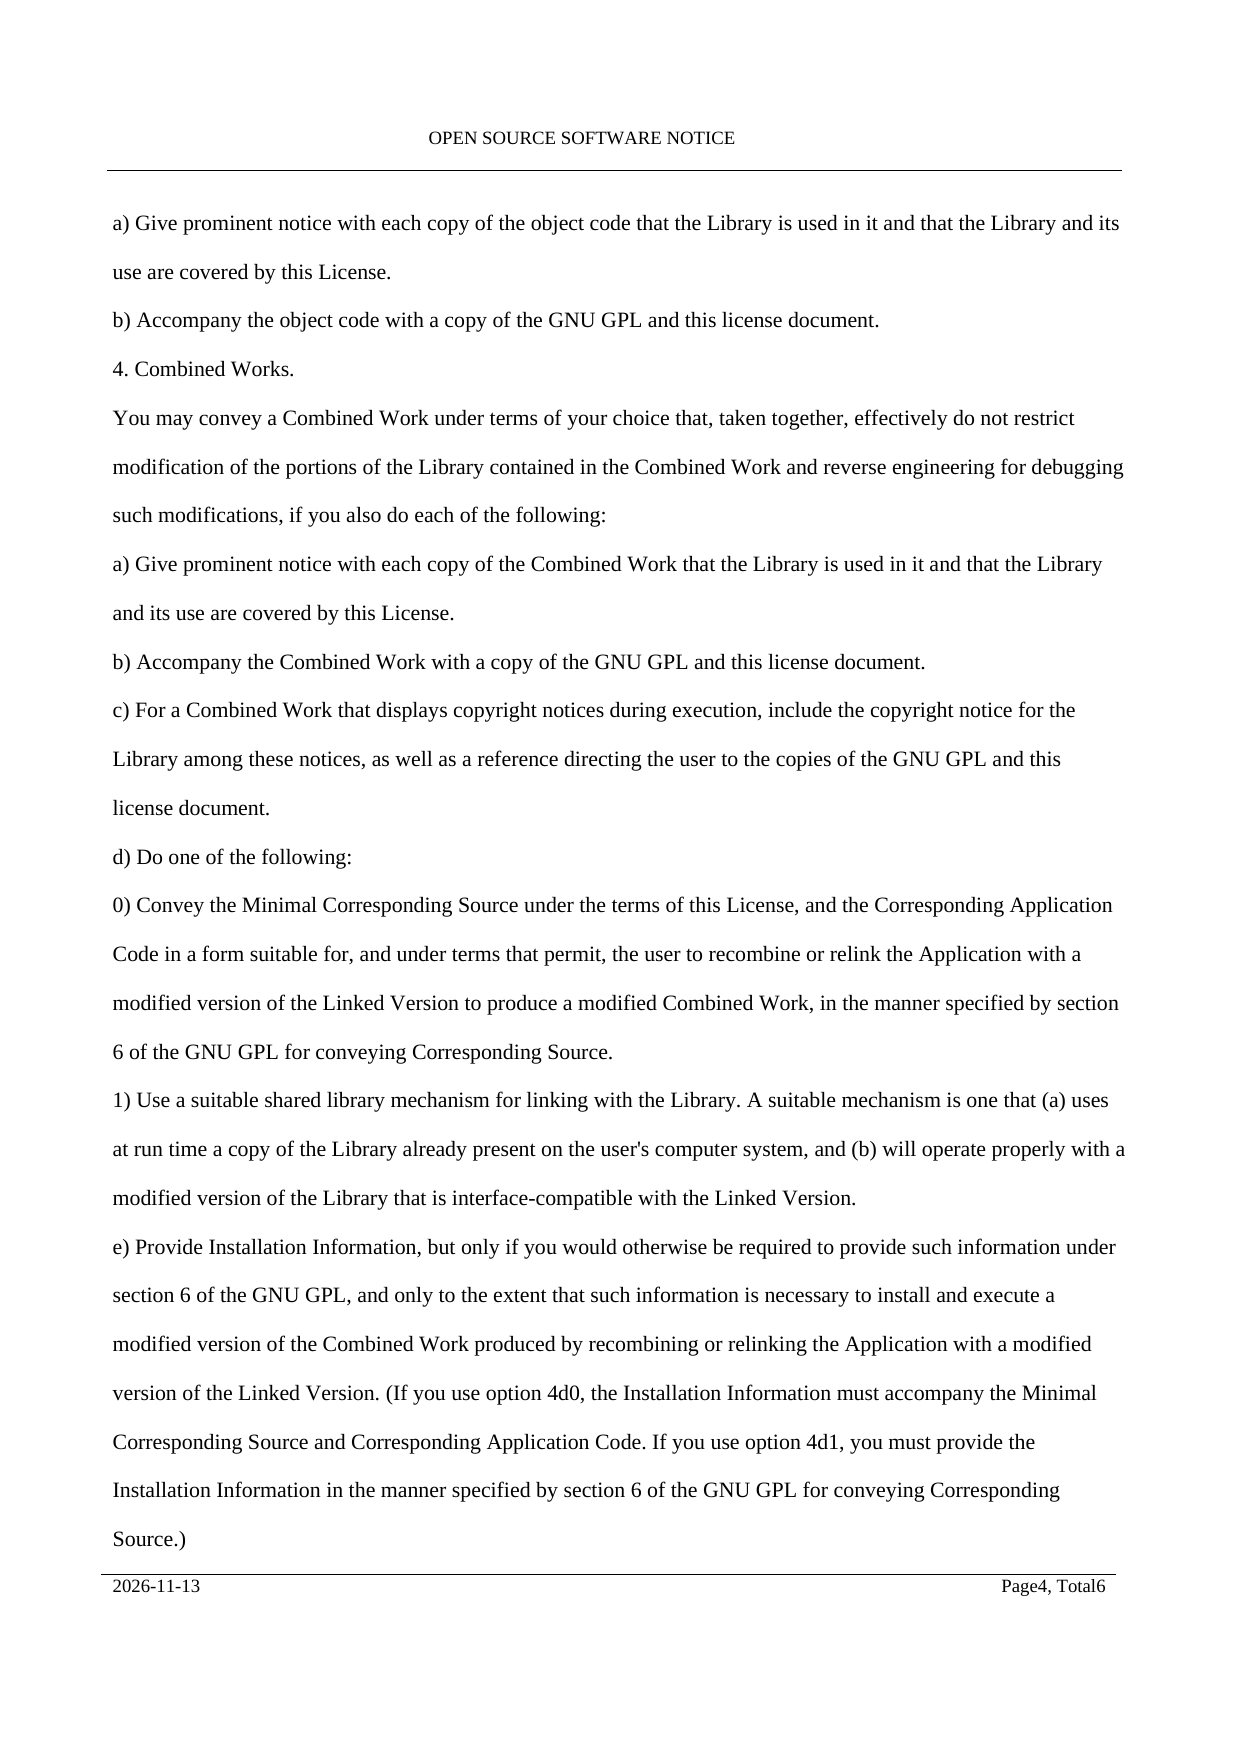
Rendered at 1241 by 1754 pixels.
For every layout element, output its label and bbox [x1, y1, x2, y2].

text [112, 206, 1128, 1555]
